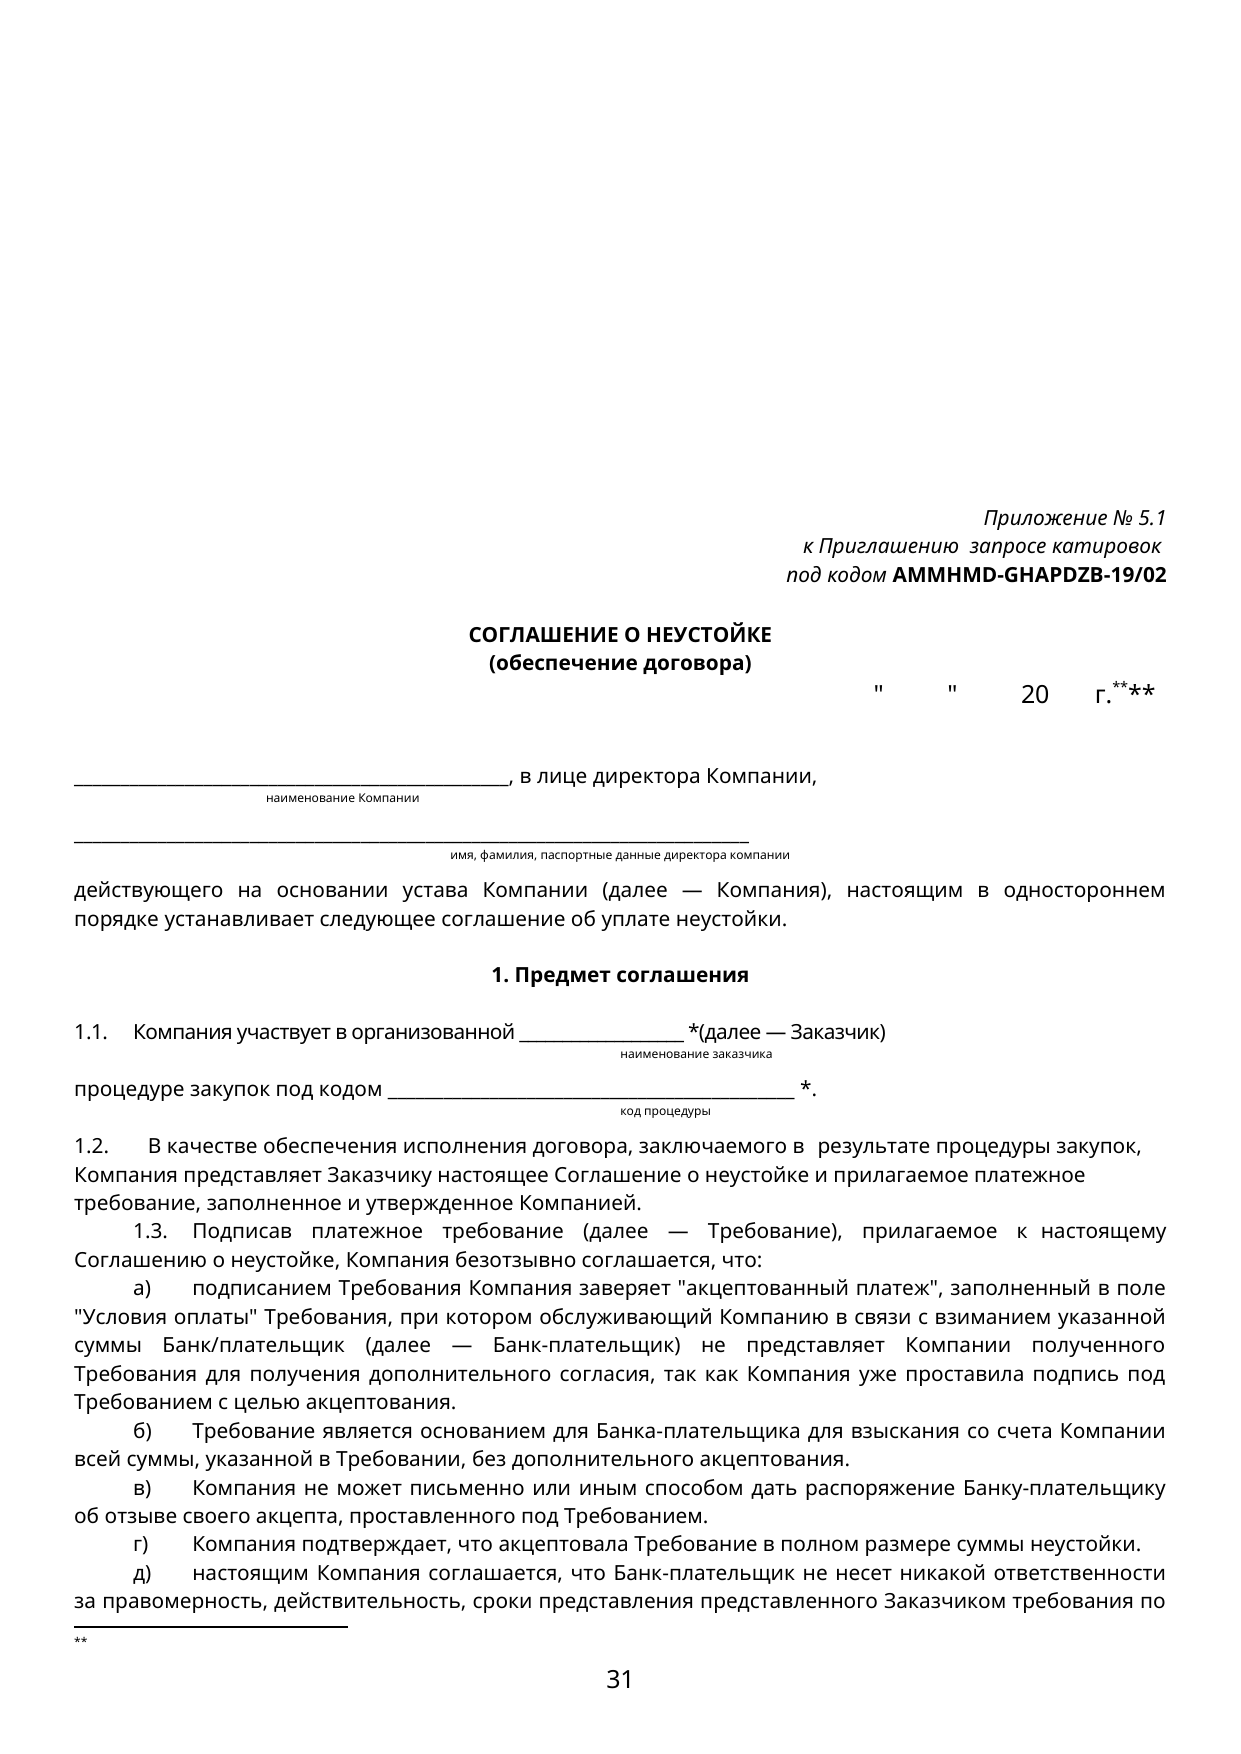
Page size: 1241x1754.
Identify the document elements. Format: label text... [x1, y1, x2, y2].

text 1.1. Компания участвует в организованной ___________________ *(далее — Заказчик) [74, 1017, 1167, 1046]
text 1. Предмет соглашения [74, 961, 1167, 989]
text в) Компания не может письменно или иным способом дать распоряжение Банку-плательщику об отзыве своего акцепта, проставленного под Требованием. [74, 1473, 1167, 1529]
text г) Компания подтверждает, что акцептовала Требование в полном размере суммы неустойки. [74, 1529, 1167, 1558]
text действующего на основании устава Компании (далее — Компания), настоящим в одностороннем порядке устанавливает следующее соглашение об уплате неустойки. [74, 875, 1167, 932]
text к Приглашению запросе катировок под кодом АMMHMD-GHAPDZB-19/02 [74, 532, 1167, 588]
table_header " " 20 г.** [698, 677, 1167, 727]
text 1.2. В качестве обеспечения исполнения договора, заключаемого в результате процедуры закупок, Компания представляет Заказчику настоящее Соглашение о неустойке и прилагаемое платежное требование, заполненное и утвержденное Компанией. [74, 1131, 1167, 1217]
text код процедуры [620, 1103, 1167, 1131]
text 1.3. Подписав платежное требование (далее — Требование), прилагаемое к настоящему Соглашению о неустойке, Компания безотзывно соглашается, что: [74, 1217, 1167, 1273]
text _________________________________________________________________________ [74, 818, 1167, 847]
text процедуре закупок под кодом ____________________________________________ *. [74, 1074, 1167, 1103]
text Приложение № 5.1 [74, 503, 1167, 532]
text (обеспечение договора) [74, 648, 1167, 677]
text имя, фамилия, паспортные данные директора компании [74, 847, 1167, 875]
text наименование заказчика [620, 1046, 1167, 1074]
text СОГЛАШЕНИЕ О НЕУСТОЙКЕ [74, 620, 1167, 648]
text наименование Компании [266, 790, 1167, 818]
text а) подписанием Требования Компания заверяет "акцептованный платеж", заполненный в поле "Условия оплаты" Требования, при котором обслуживающий Компанию в связи с взиманием указанной суммы Банк/плательщик (далее — Банк-плательщик) не представляет Компании полученного Требования для получения дополнительного согласия, так как Компания уже проставила подпись под Требованием с целью акцептования. [74, 1273, 1167, 1416]
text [74, 1558, 1167, 1615]
text _______________________________________________, в лице директора Компании, [74, 761, 1167, 790]
text б) Требование является основанием для Банка-плательщика для взыскания со счета Компании всей суммы, указанной в Требовании, без дополнительного акцептования. [74, 1416, 1167, 1473]
